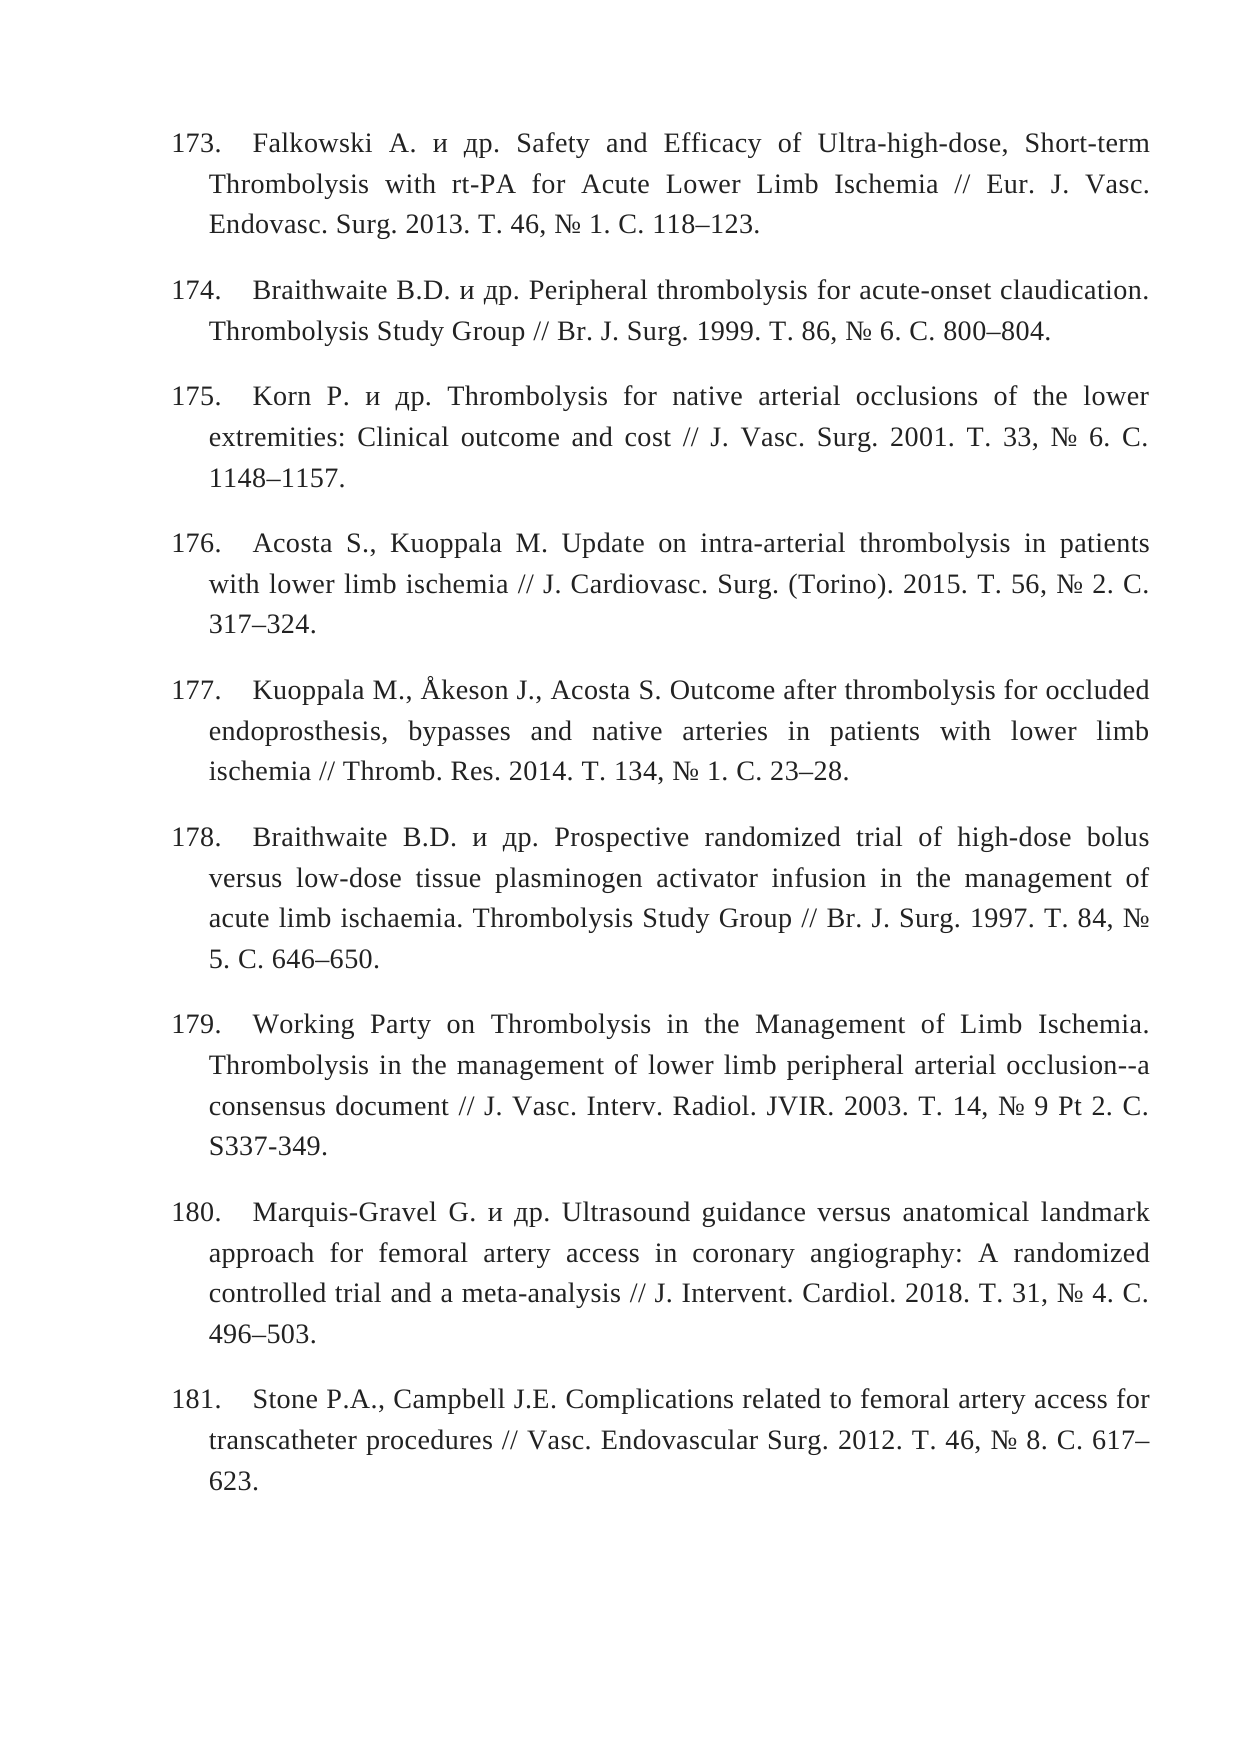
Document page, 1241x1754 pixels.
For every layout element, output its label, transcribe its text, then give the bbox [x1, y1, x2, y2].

list Acosta S., Kuoppala M. Update on intra-arterial thrombolysis in patients with lower limb ischemia // J. Cardiovasc. Surg. (Torino). 2015. Т. 56, № 2. С. 317–324. [171, 518, 1152, 640]
list Falkowski A. и др. Safety and Efficacy of Ultra-high-dose, Short-term Thrombolysis with rt-PA for Acute Lower Limb Ischemia // Eur. J. Vasc. Endovasc. Surg. 2013. Т. 46, № 1. С. 118–123. [171, 118, 1152, 240]
list Marquis-Gravel G. и др. Ultrasound guidance versus anatomical landmark approach for femoral artery access in coronary angiography: A randomized controlled trial and a meta-analysis // J. Intervent. Cardiol. 2018. Т. 31, № 4. С. 496–503. [171, 1187, 1152, 1349]
list Kuoppala M., Åkeson J., Acosta S. Outcome after thrombolysis for occluded endoprosthesis, bypasses and native arteries in patients with lower limb ischemia // Thromb. Res. 2014. Т. 134, № 1. С. 23–28. [171, 665, 1152, 787]
list Braithwaite B.D. и др. Prospective randomized trial of high-dose bolus versus low-dose tissue plasminogen activator infusion in the management of acute limb ischaemia. Thrombolysis Study Group // Br. J. Surg. 1997. Т. 84, № 5. С. 646–650. [171, 812, 1152, 974]
list Stone P.A., Campbell J.E. Complications related to femoral artery access for transcatheter procedures // Vasc. Endovascular Surg. 2012. Т. 46, № 8. С. 617–623. [171, 1374, 1152, 1496]
list Korn P. и др. Thrombolysis for native arterial occlusions of the lower extremities: Clinical outcome and cost // J. Vasc. Surg. 2001. Т. 33, № 6. С. 1148–1157. [171, 371, 1152, 493]
list Braithwaite B.D. и др. Peripheral thrombolysis for acute-onset claudication. Thrombolysis Study Group // Br. J. Surg. 1999. Т. 86, № 6. С. 800–804. [171, 265, 1152, 346]
list Working Party on Thrombolysis in the Management of Limb Ischemia. Thrombolysis in the management of lower limb peripheral arterial occlusion--a consensus document // J. Vasc. Interv. Radiol. JVIR. 2003. Т. 14, № 9 Pt 2. С. S337-349. [171, 999, 1152, 1162]
